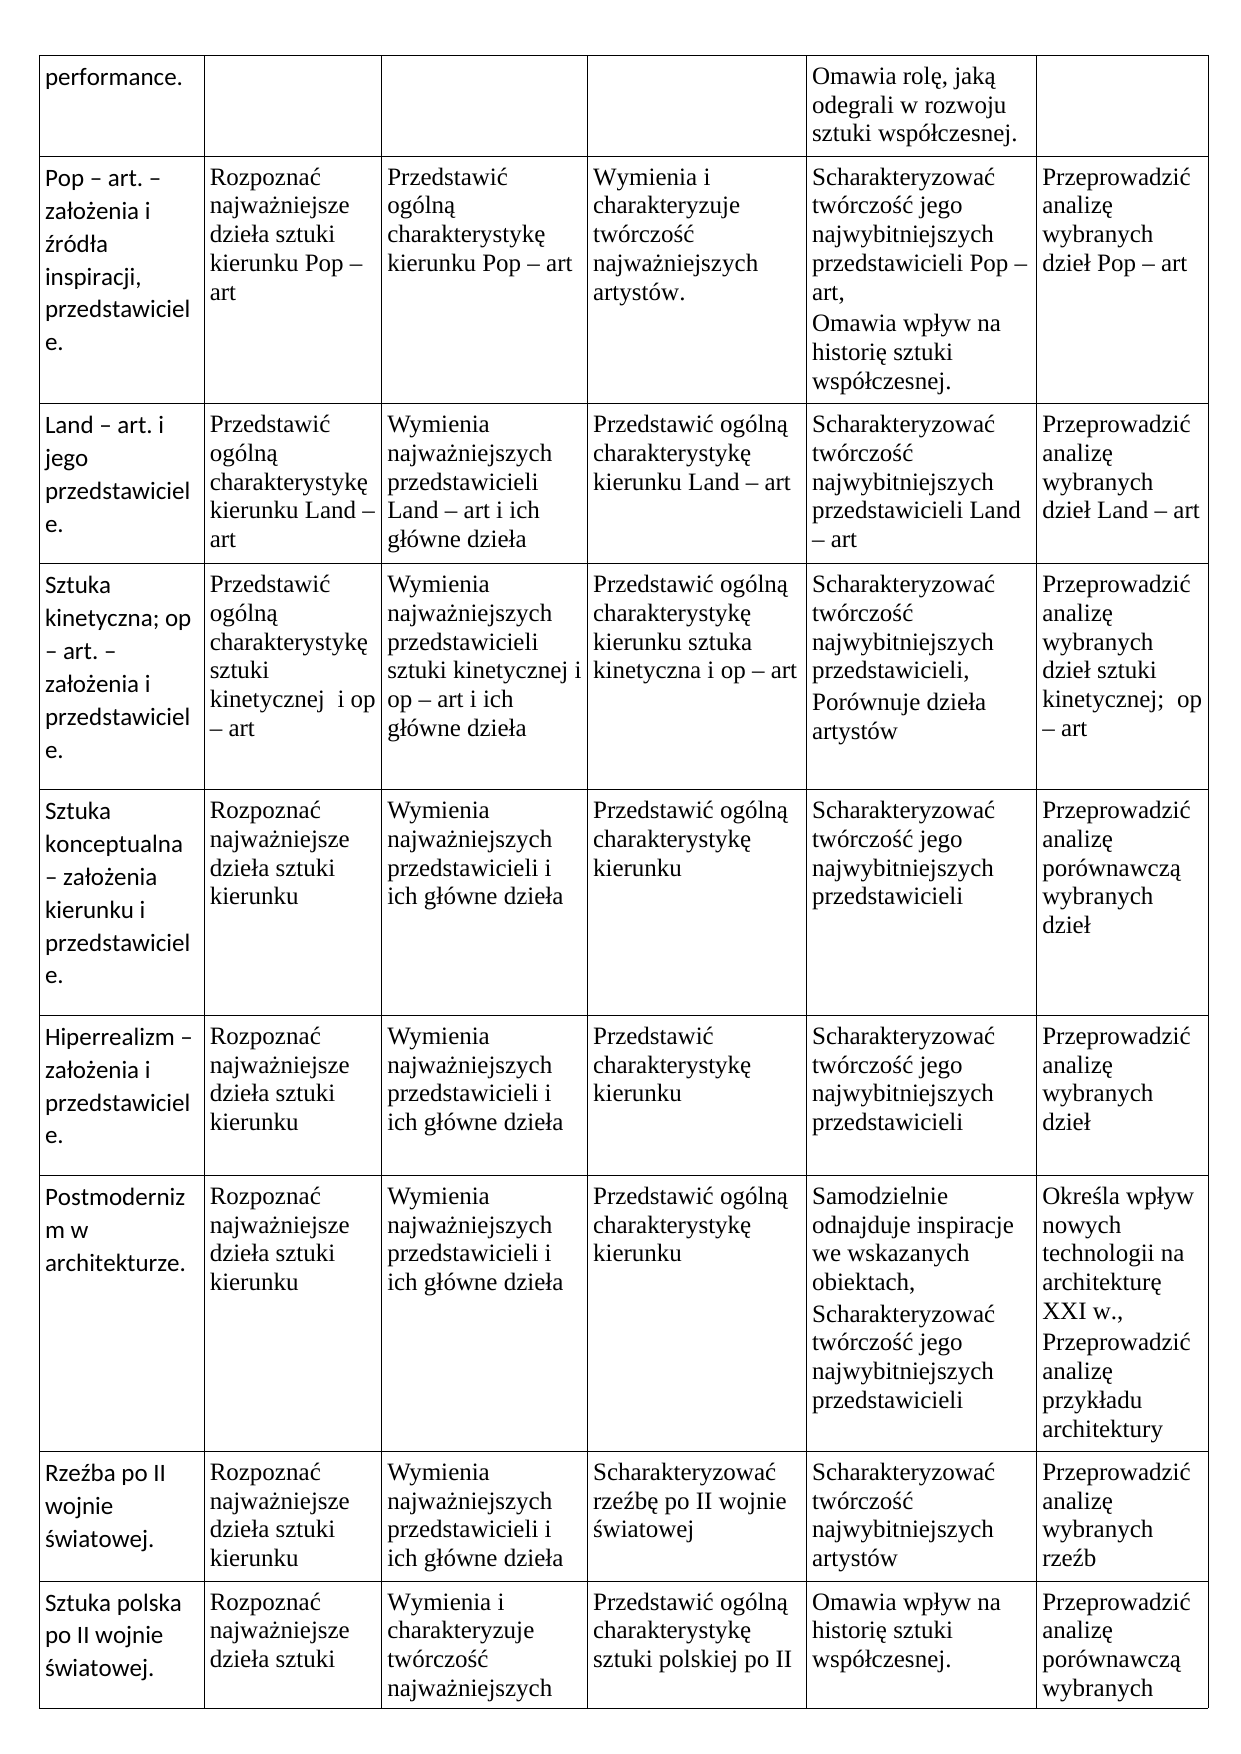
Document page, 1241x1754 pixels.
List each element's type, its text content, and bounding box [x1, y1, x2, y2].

table_cell Przedstawić ogólną charakterystykę kierunku sztuka kinetyczna i op – art [588, 564, 806, 789]
table_cell Przeprowadzić analizę wybranych dzieł Land – art [1037, 404, 1208, 563]
table_cell Pop – art. – założenia i źródła inspiracji, przedstawiciele. [40, 157, 204, 403]
table_cell Przedstawić ogólną charakterystykę kierunku [588, 1176, 806, 1451]
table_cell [40, 56, 204, 156]
table_cell Wymienia najważniejszych przedstawicieli i ich główne dzieła [382, 1016, 587, 1175]
table_cell Przedstawić ogólną charakterystykę kierunku Pop – art [382, 157, 587, 403]
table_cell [588, 1582, 806, 1708]
table_cell Przeprowadzić analizę wybranych dzieł Pop – art [1037, 157, 1208, 403]
table_cell Wymienia najważniejszych przedstawicieli i ich główne dzieła [382, 790, 587, 1015]
table_cell Scharakteryzować twórczość najwybitniejszych przedstawicieli Land – art [807, 404, 1036, 563]
table_cell Wymienia najważniejszych przedstawicieli sztuki kinetycznej i op – art i ich główne dzieła [382, 564, 587, 789]
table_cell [205, 1582, 381, 1708]
table_cell Scharakteryzować twórczość jego najwybitniejszych przedstawicieli Pop – art, Omawia wpływ na historię sztuki współczesnej. [807, 157, 1036, 403]
table_cell Scharakteryzować twórczość jego najwybitniejszych przedstawicieli [807, 1016, 1036, 1175]
table_cell Samodzielnie odnajduje inspiracje we wskazanych obiektach, Scharakteryzować twórczość jego najwybitniejszych przedstawicieli [807, 1176, 1036, 1451]
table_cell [382, 56, 587, 156]
table_cell Przeprowadzić analizę wybranych rzeźb [1037, 1452, 1208, 1581]
table_cell Rozpoznać najważniejsze dzieła sztuki kierunku [205, 1016, 381, 1175]
table_cell Scharakteryzować twórczość najwybitniejszych przedstawicieli, Porównuje dzieła artystów [807, 564, 1036, 789]
table_cell Przeprowadzić analizę wybranych dzieł sztuki kinetycznej; op – art [1037, 564, 1208, 789]
table_cell Rozpoznać najważniejsze dzieła sztuki kierunku [205, 790, 381, 1015]
table_cell Land – art. i jego przedstawiciele. [40, 404, 204, 563]
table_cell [1037, 1582, 1208, 1708]
table_cell Postmodernizm w architekturze. [40, 1176, 204, 1451]
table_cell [40, 1582, 204, 1708]
table_cell Rozpoznać najważniejsze dzieła sztuki kierunku Pop – art [205, 157, 381, 403]
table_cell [807, 56, 1036, 156]
table_cell Hiperrealizm – założenia i przedstawiciele. [40, 1016, 204, 1175]
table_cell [588, 56, 806, 156]
table_cell Przedstawić ogólną charakterystykę kierunku Land – art [588, 404, 806, 563]
table_cell Przeprowadzić analizę porównawczą wybranych dzieł [1037, 790, 1208, 1015]
table_cell Określa wpływ nowych technologii na architekturę XXI w., Przeprowadzić analizę przykładu architektury [1037, 1176, 1208, 1451]
table_cell Przedstawić ogólną charakterystykę sztuki kinetycznej i op – art [205, 564, 381, 789]
table_cell Przedstawić charakterystykę kierunku [588, 1016, 806, 1175]
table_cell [382, 1582, 587, 1708]
table_cell Rozpoznać najważniejsze dzieła sztuki kierunku [205, 1176, 381, 1451]
table_cell Scharakteryzować twórczość najwybitniejszych artystów [807, 1452, 1036, 1581]
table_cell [807, 1582, 1036, 1708]
table_cell Sztuka konceptualna – założenia kierunku i przedstawiciele. [40, 790, 204, 1015]
table_cell Wymienia najważniejszych przedstawicieli Land – art i ich główne dzieła [382, 404, 587, 563]
table_cell Rzeźba po II wojnie światowej. [40, 1452, 204, 1581]
table_cell Rozpoznać najważniejsze dzieła sztuki kierunku [205, 1452, 381, 1581]
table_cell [1037, 56, 1208, 156]
table_cell Przedstawić ogólną charakterystykę kierunku [588, 790, 806, 1015]
table_cell Przeprowadzić analizę wybranych dzieł [1037, 1016, 1208, 1175]
table_cell Wymienia najważniejszych przedstawicieli i ich główne dzieła [382, 1176, 587, 1451]
table_cell Scharakteryzować rzeźbę po II wojnie światowej [588, 1452, 806, 1581]
table_cell Scharakteryzować twórczość jego najwybitniejszych przedstawicieli [807, 790, 1036, 1015]
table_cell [205, 56, 381, 156]
table_cell Wymienia najważniejszych przedstawicieli i ich główne dzieła [382, 1452, 587, 1581]
table_cell Sztuka kinetyczna; op – art. – założenia i przedstawiciele. [40, 564, 204, 789]
table_cell Wymienia i charakteryzuje twórczość najważniejszych artystów. [588, 157, 806, 403]
table_cell Przedstawić ogólną charakterystykę kierunku Land – art [205, 404, 381, 563]
